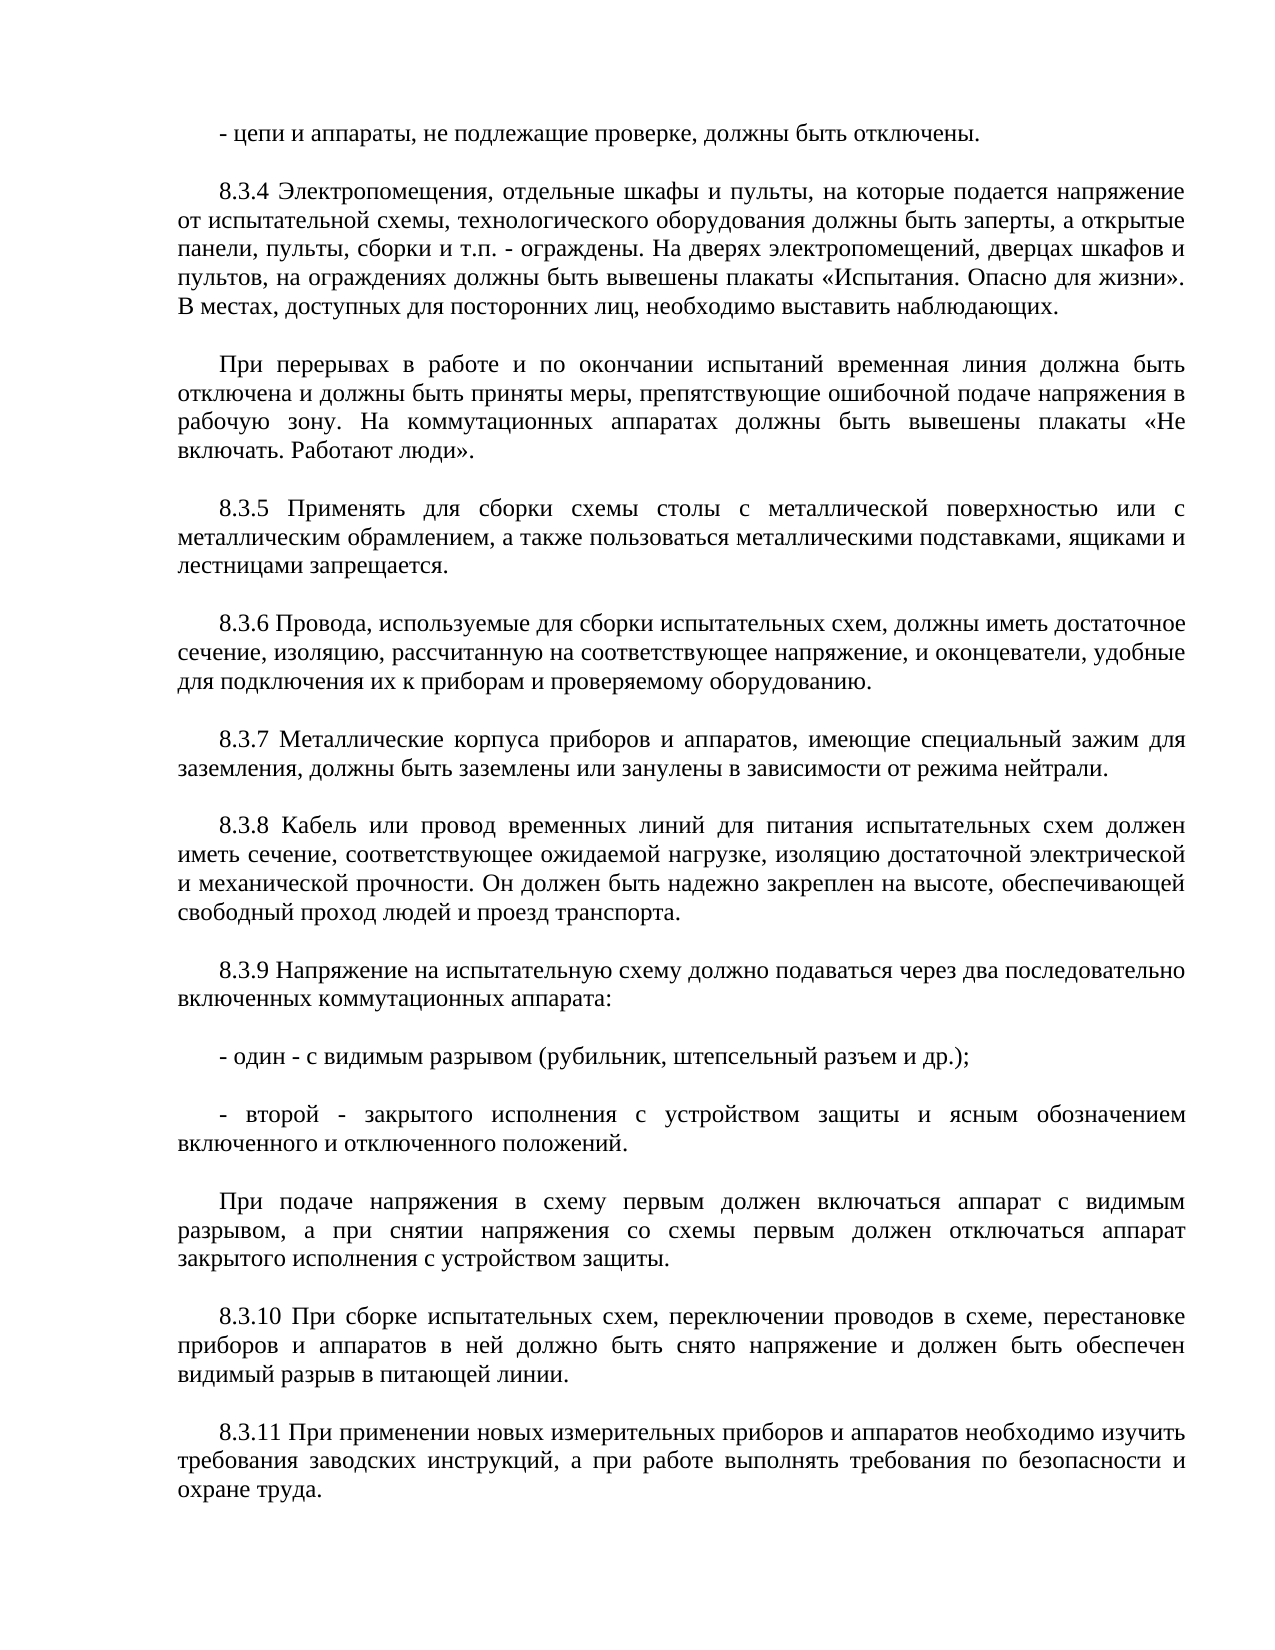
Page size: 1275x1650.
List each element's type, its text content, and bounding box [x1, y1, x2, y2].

text 8.3.5 Применять для сборки схемы столы с металлической поверхностью или с металлическим обрамлением, а также пользоваться металлическими подставками, ящиками и лестницами запрещается. [177, 493, 1186, 579]
text 8.3.6 Провода, используемые для сборки испытательных схем, должны иметь достаточное сечение, изоляцию, рассчитанную на соответствующее напряжение, и оконцеватели, удобные для подключения их к приборам и проверяемому оборудованию. [177, 608, 1186, 695]
text При перерывах в работе и по окончании испытаний временная линия должна быть отключена и должны быть приняты меры, препятствующие ошибочной подаче напряжения в рабочую зону. На коммутационных аппаратах должны быть вывешены плакаты «Не включать. Работают люди». [177, 349, 1186, 464]
text При подаче напряжения в схему первым должен включаться аппарат с видимым разрывом, а при снятии напряжения со схемы первым должен отключаться аппарат закрытого исполнения с устройством защиты. [177, 1186, 1186, 1272]
text - второй - закрытого исполнения с устройством защиты и ясным обозначением включенного и отключенного положений. [177, 1099, 1186, 1157]
text 8.3.8 Кабель или провод временных линий для питания испытательных схем должен иметь сечение, соответствующее ожидаемой нагрузке, изоляцию достаточной электрической и механической прочности. Он должен быть надежно закреплен на высоте, обеспечивающей свободный проход людей и проезд транспорта. [177, 811, 1186, 926]
text - один - с видимым разрывом (рубильник, штепсельный разъем и др.); [177, 1041, 1186, 1070]
text - цепи и аппараты, не подлежащие проверке, должны быть отключены. [177, 118, 1186, 147]
text 8.3.9 Напряжение на испытательную схему должно подаваться через два последовательно включенных коммутационных аппарата: [177, 955, 1186, 1012]
text 8.3.4 Электропомещения, отдельные шкафы и пульты, на которые подается напряжение от испытательной схемы, технологического оборудования должны быть заперты, а открытые панели, пульты, сборки и т.п. - ограждены. На дверях электропомещений, дверцах шкафов и пультов, на ограждениях должны быть вывешены плакаты «Испытания. Опасно для жизни». В местах, доступных для посторонних лиц, необходимо выставить наблюдающих. [177, 176, 1186, 320]
text 8.3.7 Металлические корпуса приборов и аппаратов, имеющие специальный зажим для заземления, должны быть заземлены или занулены в зависимости от режима нейтрали. [177, 724, 1186, 781]
text 8.3.10 При сборке испытательных схем, переключении проводов в схеме, перестановке приборов и аппаратов в ней должно быть снято напряжение и должен быть обеспечен видимый разрыв в питающей линии. [177, 1301, 1186, 1388]
text 8.3.11 При применении новых измерительных приборов и аппаратов необходимо изучить требования заводских инструкций, а при работе выполнять требования по безопасности и охране труда. [177, 1417, 1186, 1503]
